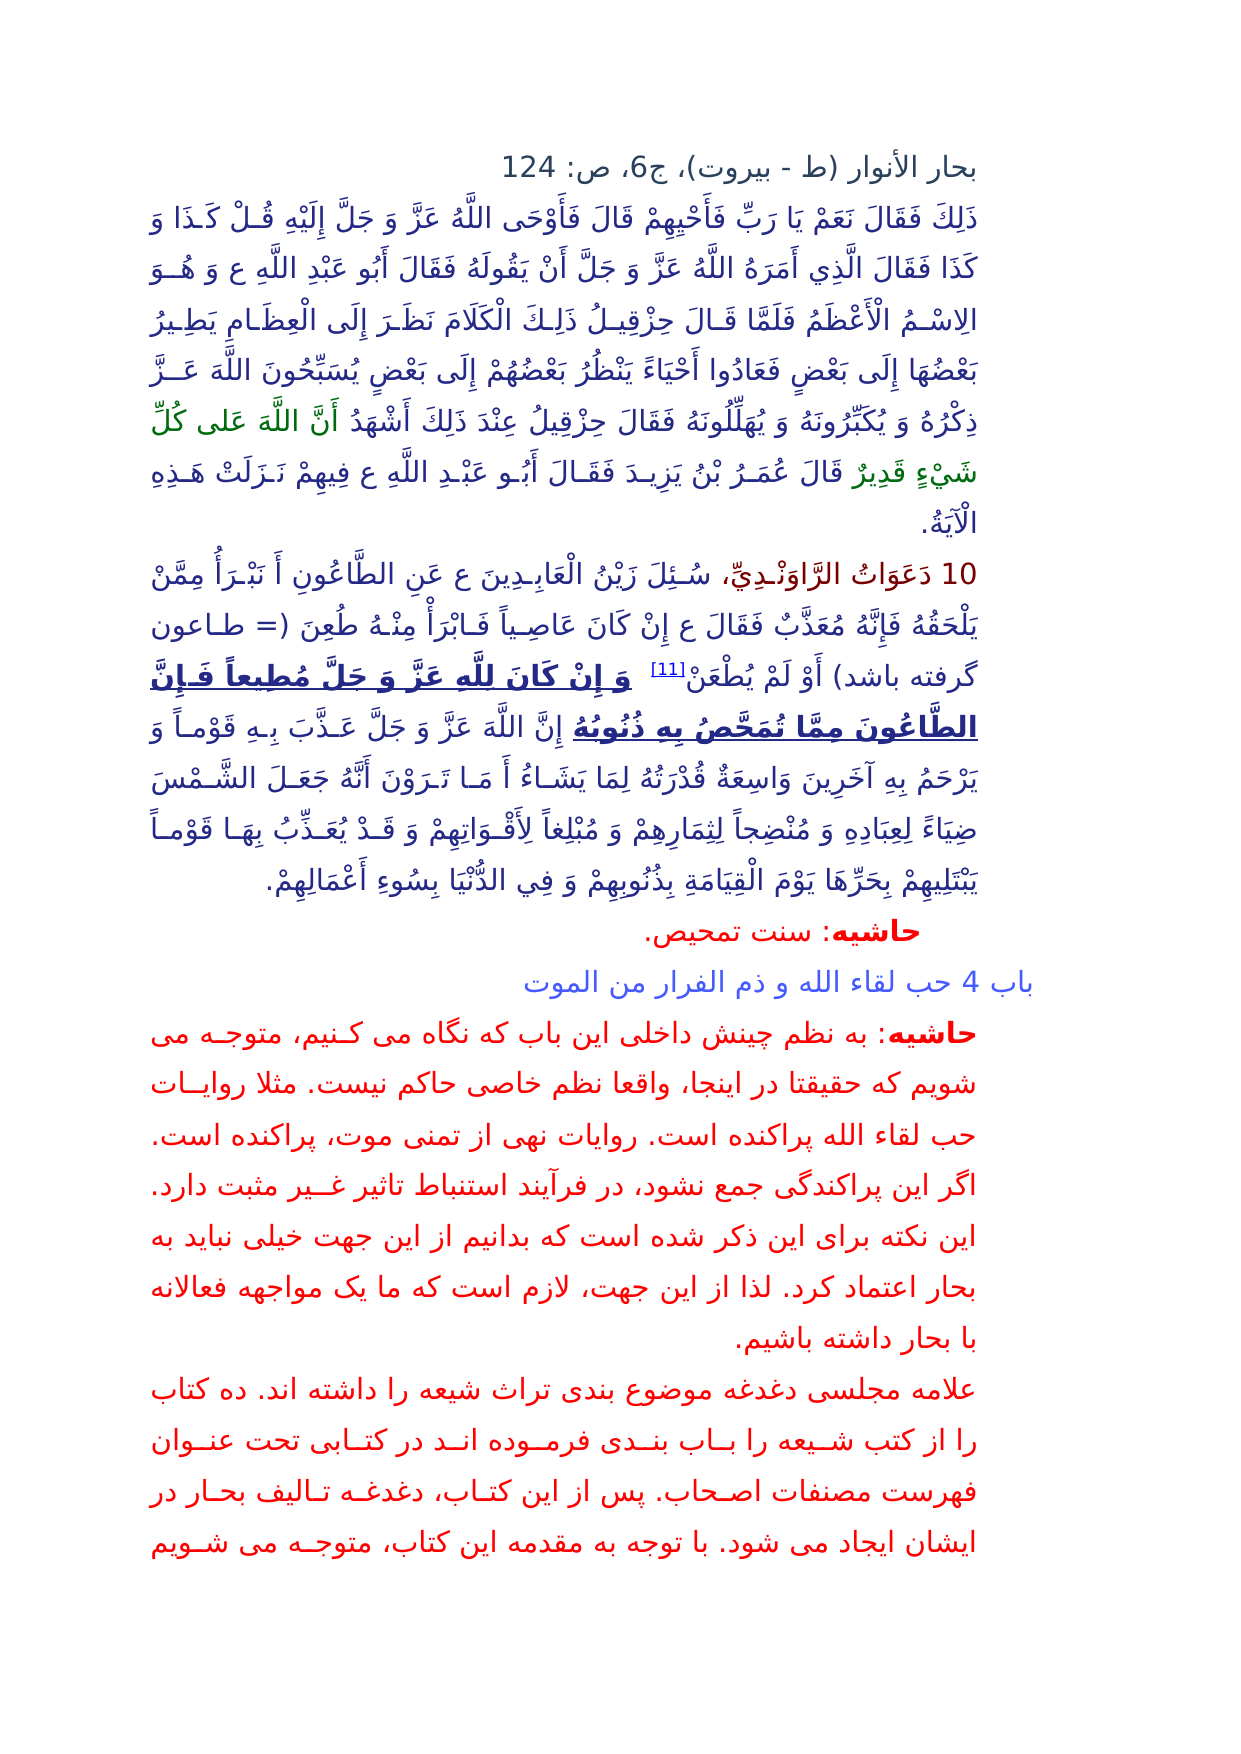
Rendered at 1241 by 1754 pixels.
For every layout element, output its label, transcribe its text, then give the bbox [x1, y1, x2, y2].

text حاشیه: به نظم چینش داخلی این باب که نگاه می کنیم، متوجه می شویم که حقیقتا در اینجا، واقعا نظم خاصی حاکم نیست. مثلا روایات حب لقاء الله پراکنده است. روایات نهی از تمنی موت، پراکنده است. اگر این پراکندگی جمع نشود، در فرآیند استنباط تاثیر غیر مثبت دارد. این نکته برای این ذکر شده است که بدانیم از این جهت خیلی نباید به بحار اعتماد کرد. لذا از این جهت، لازم است که ما یک مواجهه فعالانه با بحار داشته باشیم. [150, 1016, 978, 1356]
text 10 دَعَوَاتُ الرَّاوَنْدِيِّ، سُئِلَ زَيْنُ الْعَابِدِينَ ع عَنِ الطَّاعُونِ أَ نَبْرَأُ مِمَّنْ يَلْحَقُهُ فَإِنَّهُ مُعَذَّبٌ فَقَالَ ع إِنْ كَانَ عَاصِياً فَابْرَأْ مِنْهُ طُعِنَ (= طاعون گرفته باشد) أَوْ لَمْ يُطْعَنْ‏[11] وَ إِنْ كَانَ لِلَّهِ عَزَّ وَ جَلَّ مُطِيعاً فَإِنَّ الطَّاعُونَ مِمَّا تُمَحَّصُ بِهِ ذُنُوبُهُ إِنَّ اللَّهَ عَزَّ وَ جَلَّ عَذَّبَ بِهِ قَوْماً وَ يَرْحَمُ بِهِ آخَرِينَ وَاسِعَةٌ قُدْرَتُهُ لِمَا يَشَاءُ أَ مَا تَرَوْنَ أَنَّهُ جَعَلَ الشَّمْسَ ضِيَاءً لِعِبَادِهِ وَ مُنْضِجاً لِثِمَارِهِمْ وَ مُبْلِغاً لِأَقْوَاتِهِمْ وَ قَدْ يُعَذِّبُ بِهَا قَوْماً يَبْتَلِيهِمْ بِحَرِّهَا يَوْمَ الْقِيَامَةِ بِذُنُوبِهِمْ وَ فِي الدُّنْيَا بِسُوءِ أَعْمَالِهِمْ. [150, 557, 978, 897]
text باب 4 حب لقاء الله و ذم الفرار من الموت‏ [150, 965, 1034, 999]
text بحار الأنوار (ط - بيروت)، ج‏6، ص: 124 [150, 150, 978, 184]
text حاشیه: سنت تمحیص. [150, 914, 921, 948]
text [150, 1372, 978, 1559]
text ذَلِكَ فَقَالَ نَعَمْ يَا رَبِّ فَأَحْيِهِمْ قَالَ فَأَوْحَى اللَّهُ عَزَّ وَ جَلَّ إِلَيْهِ قُلْ كَذَا وَ كَذَا فَقَالَ الَّذِي أَمَرَهُ اللَّهُ عَزَّ وَ جَلَّ أَنْ يَقُولَهُ فَقَالَ أَبُو عَبْدِ اللَّهِ ع وَ هُوَ الِاسْمُ الْأَعْظَمُ فَلَمَّا قَالَ حِزْقِيلُ ذَلِكَ الْكَلَامَ نَظَرَ إِلَى الْعِظَامِ يَطِيرُ بَعْضُهَا إِلَى بَعْضٍ فَعَادُوا أَحْيَاءً يَنْظُرُ بَعْضُهُمْ إِلَى بَعْضٍ يُسَبِّحُونَ اللَّهَ عَزَّ ذِكْرُهُ وَ يُكَبِّرُونَهُ وَ يُهَلِّلُونَهُ فَقَالَ حِزْقِيلُ عِنْدَ ذَلِكَ أَشْهَدُ أَنَّ اللَّهَ عَلى‏ كُلِّ شَيْ‏ءٍ قَدِيرٌ قَالَ عُمَرُ بْنُ يَزِيدَ فَقَالَ أَبُو عَبْدِ اللَّهِ ع فِيهِمْ نَزَلَتْ هَذِهِ الْآيَةُ. [150, 201, 978, 541]
